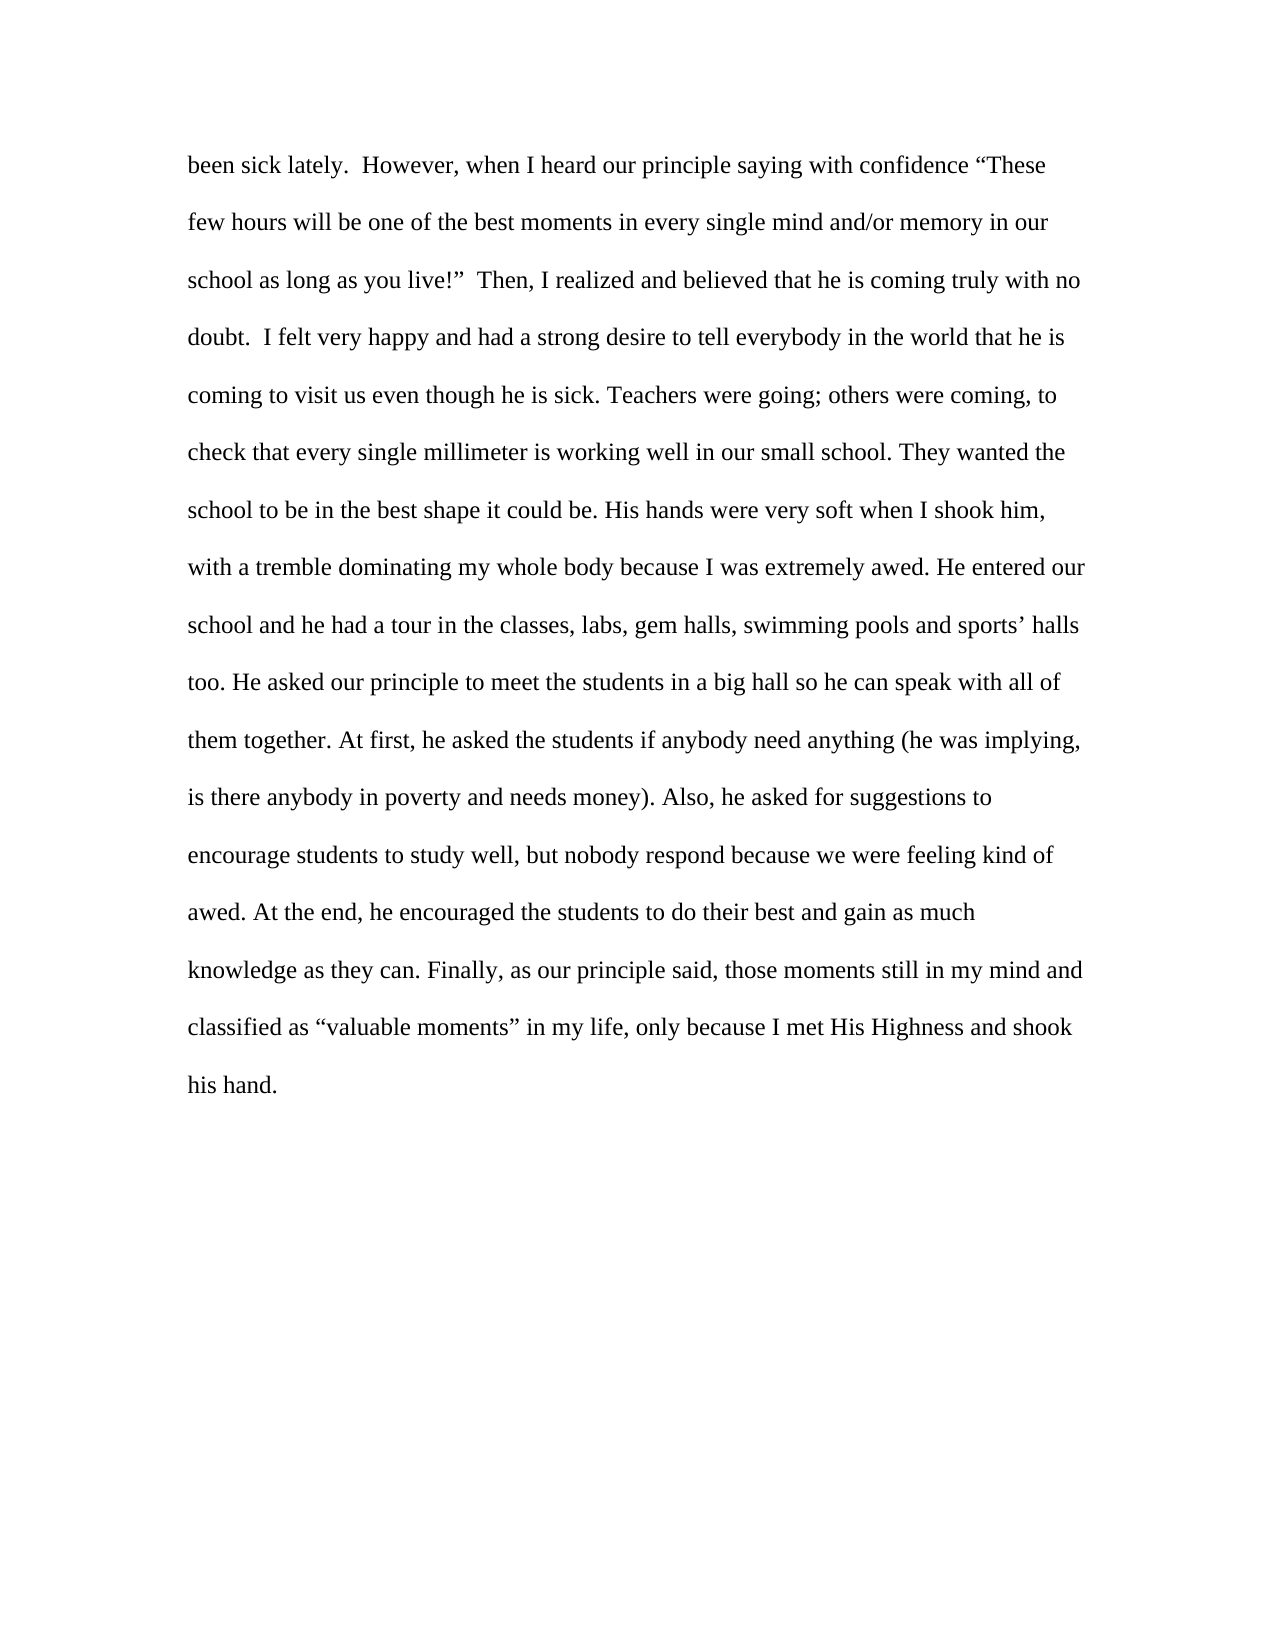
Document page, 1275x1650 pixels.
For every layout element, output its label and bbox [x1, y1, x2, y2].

text [187, 150, 1087, 1099]
